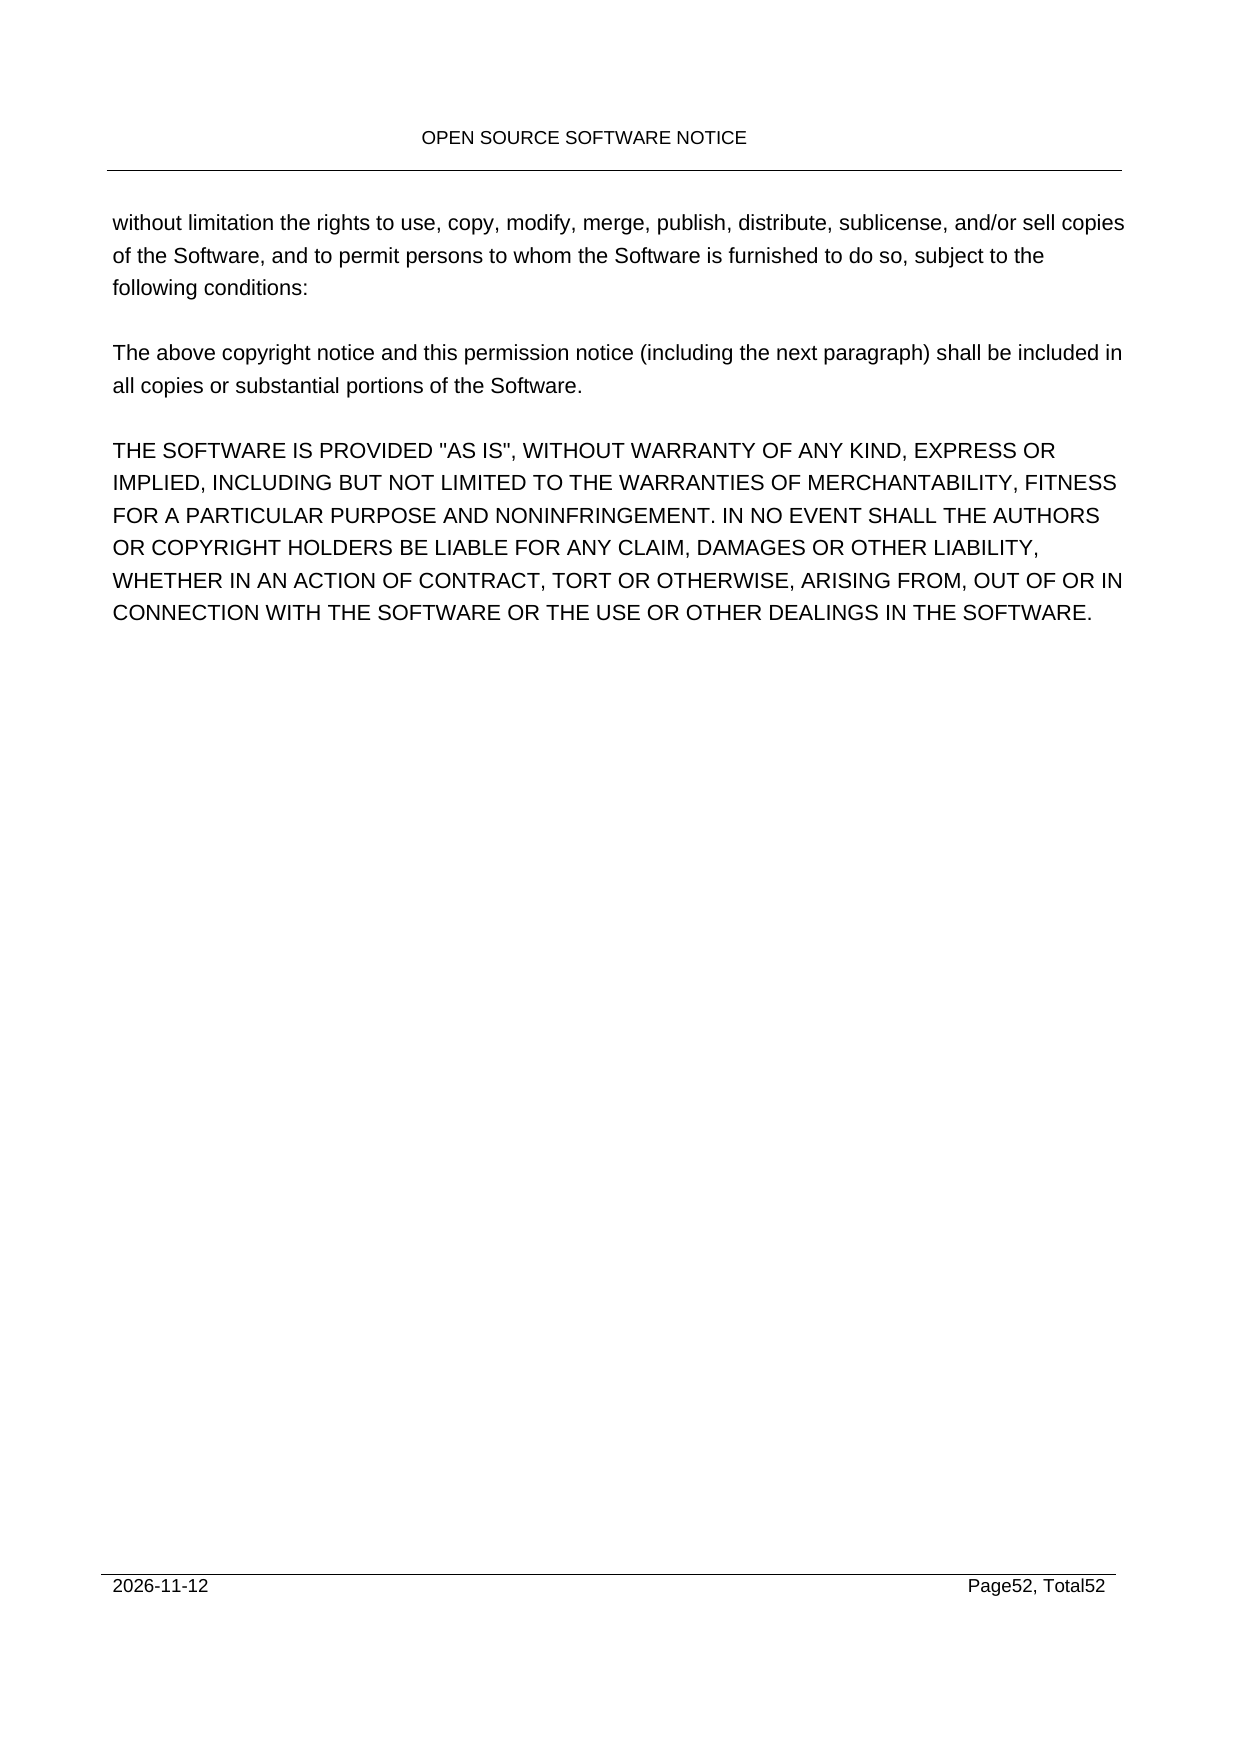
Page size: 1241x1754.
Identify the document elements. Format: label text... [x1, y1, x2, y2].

text THE SOFTWARE IS PROVIDED "AS IS", WITHOUT WARRANTY OF ANY KIND, EXPRESS OR IMPLIED, INCLUDING BUT NOT LIMITED TO THE WARRANTIES OF MERCHANTABILITY, FITNESS FOR A PARTICULAR PURPOSE AND NONINFRINGEMENT. IN NO EVENT SHALL THE AUTHORS OR COPYRIGHT HOLDERS BE LIABLE FOR ANY CLAIM, DAMAGES OR OTHER LIABILITY, WHETHER IN AN ACTION OF CONTRACT, TORT OR OTHERWISE, ARISING FROM, OUT OF OR IN CONNECTION WITH THE SOFTWARE OR THE USE OR OTHER DEALINGS IN THE SOFTWARE. [112, 434, 1128, 629]
text The above copyright notice and this permission notice (including the next paragraph) shall be included in all copies or substantial portions of the Software. [112, 336, 1128, 401]
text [112, 206, 1128, 304]
